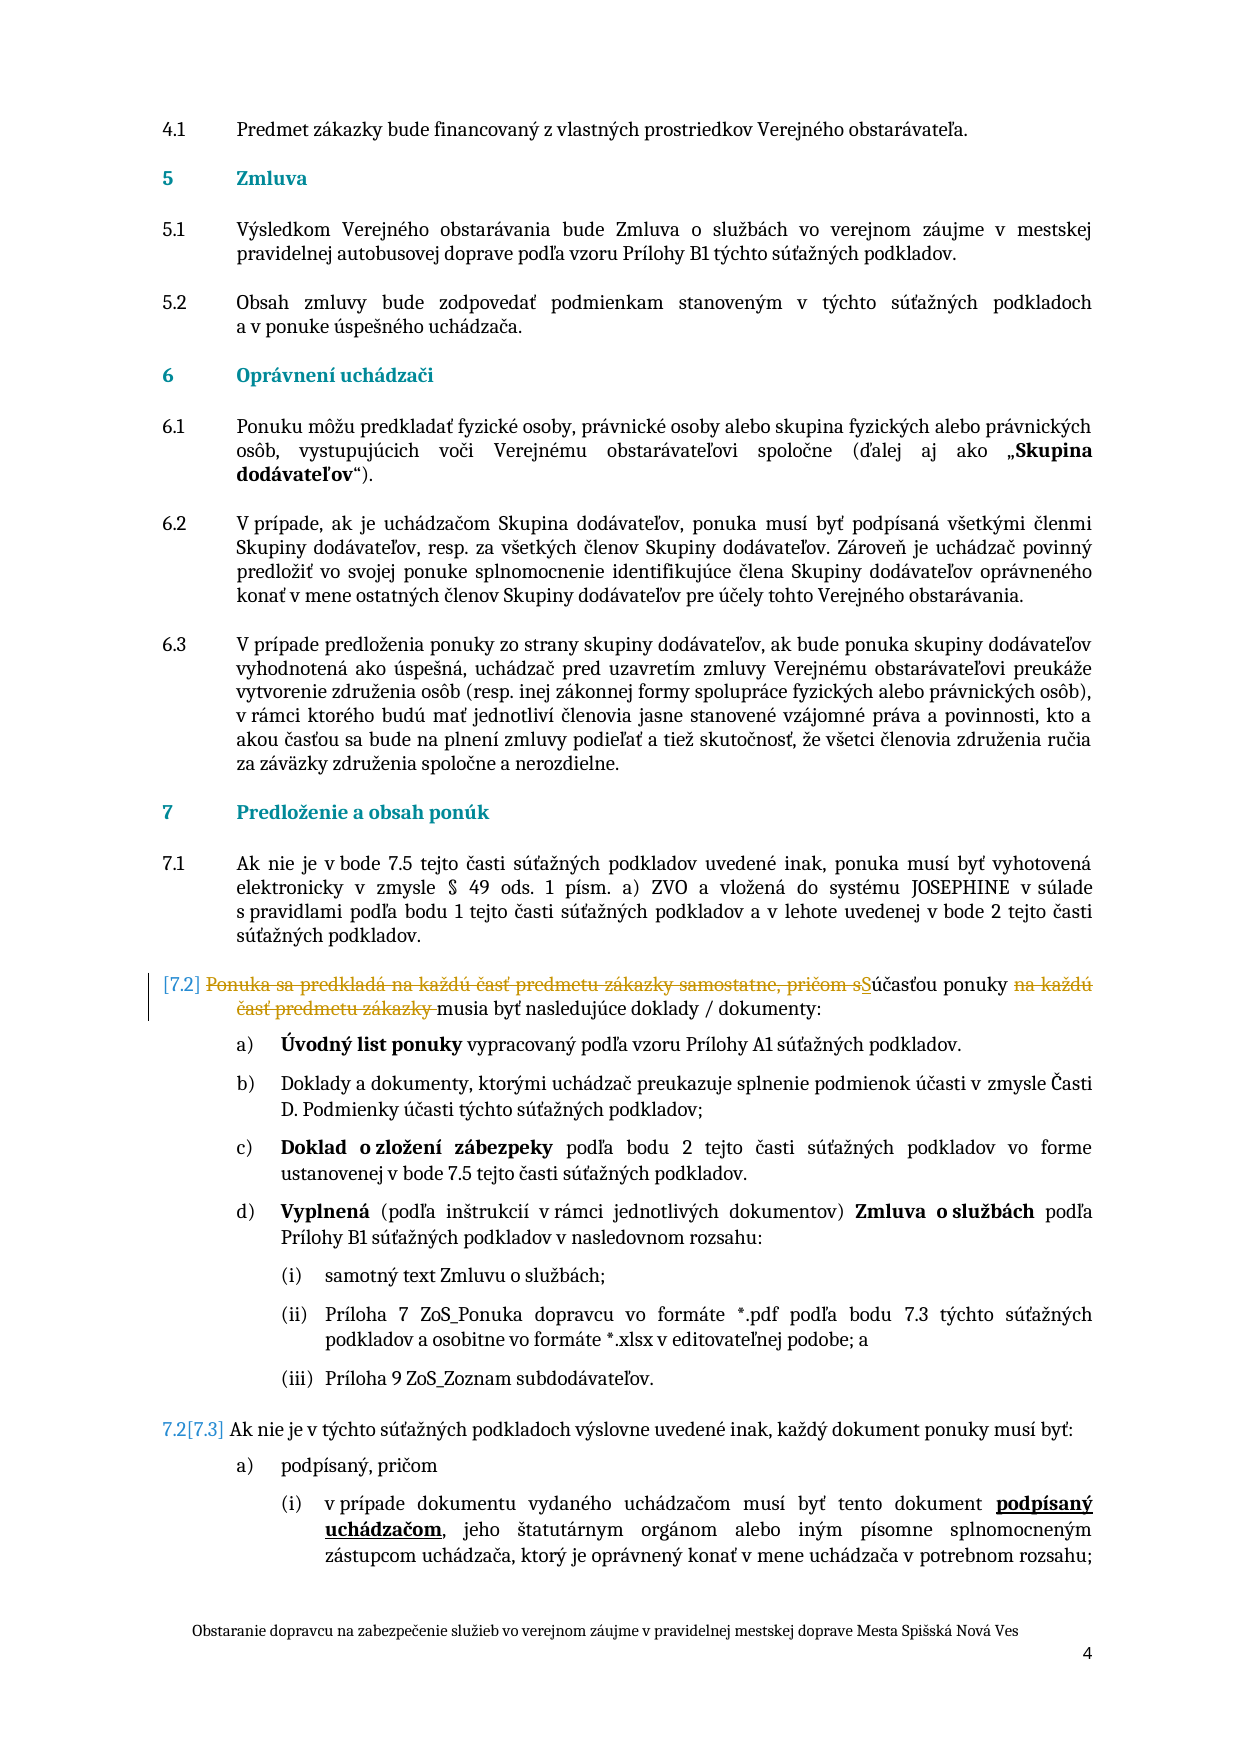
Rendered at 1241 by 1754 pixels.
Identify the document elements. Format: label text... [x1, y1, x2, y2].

subtitle Zmluva [162, 167, 1093, 191]
subtitle Príloha 7 ZoS_Ponuka dopravcu vo formáte *.pdf podľa bodu 7.3 týchto súťažných podkladov a osobitne vo formáte *.xlsx v editovateľnej podobe; a [281, 1302, 1093, 1352]
subtitle účasťou ponuky musia byť nasledujúce doklady / dokumenty: [162, 973, 1093, 1021]
subtitle Ponuku môžu predkladať fyzické osoby, právnické osoby alebo skupina fyzických alebo právnických osôb, vystupujúcich voči Verejnému obstarávateľovi spoločne (ďalej aj ako „Skupina dodávateľov“). [162, 414, 1093, 486]
subtitle Doklad o zložení zábezpeky podľa bodu 15 tejto časti súťažných podkladov vo forme ustanovenej v bode 7.5 tejto časti súťažných podkladov. [236, 1136, 1093, 1185]
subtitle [281, 1492, 1093, 1568]
subtitle samotný text Zmluvu o službách; [281, 1264, 1093, 1288]
subtitle Oprávnení uchádzači [162, 364, 1093, 388]
subtitle V prípade, ak je uchádzačom Skupina dodávateľov, ponuka musí byť podpísaná všetkými členmi Skupiny dodávateľov, resp. za všetkých členov Skupiny dodávateľov. Zároveň je uchádzač povinný predložiť vo svojej ponuke splnomocnenie identifikujúce člena Skupiny dodávateľov oprávneného konať v mene ostatných členov Skupiny dodávateľov pre účely tohto Verejného obstarávania. [162, 511, 1093, 607]
subtitle Výsledkom Verejného obstarávania bude Zmluva o službách vo verejnom záujme v mestskej pravidelnej autobusovej doprave podľa vzoru Prílohy B1 týchto súťažných podkladov. [162, 218, 1093, 266]
subtitle Predloženie a obsah ponúk [162, 801, 1093, 825]
subtitle Doklady a dokumenty, ktorými uchádzač preukazuje splnenie podmienok účasti v zmysle Časti D. Podmienky účasti týchto súťažných podkladov; [236, 1071, 1093, 1121]
subtitle Úvodný list ponuky vypracovaný podľa vzoru Prílohy A1 súťažných podkladov. [236, 1033, 1093, 1057]
subtitle Ak nie je v týchto súťažných podkladoch výslovne uvedené inak, každý dokument ponuky musí byť: [162, 1417, 1093, 1441]
subtitle Ak nie je v bode 7.5 tejto časti súťažných podkladov uvedené inak, ponuka musí byť vyhotovená elektronicky v zmysle § 49 ods. 1 písm. a) ZVO a vložená do systému JOSEPHINE v súlade s pravidlami podľa bodu 19 tejto časti súťažných podkladov a v lehote uvedenej v bode 20 tejto časti súťažných podkladov. [162, 852, 1093, 948]
subtitle Obsah zmluvy bude zodpovedať podmienkam stanoveným v týchto súťažných podkladoch a v ponuke úspešného uchádzača. [162, 291, 1093, 339]
subtitle Vyplnená (podľa inštrukcií v rámci jednotlivých dokumentov) Zmluva o službách podľa Prílohy B1 súťažných podkladov v nasledovnom rozsahu: [236, 1200, 1093, 1249]
subtitle Príloha 9 ZoS_Zoznam subdodávateľov. [281, 1366, 1093, 1390]
subtitle V prípade predloženia ponuky zo strany skupiny dodávateľov, ak bude ponuka skupiny dodávateľov vyhodnotená ako úspešná, uchádzač pred uzavretím zmluvy Verejnému obstarávateľovi preukáže vytvorenie združenia osôb (resp. inej zákonnej formy spolupráce fyzických alebo právnických osôb), v rámci ktorého budú mať jednotliví členovia jasne stanovené vzájomné práva a povinnosti, kto a akou časťou sa bude na plnení zmluvy podieľať a tiež skutočnosť, že všetci členovia združenia ručia za záväzky združenia spoločne a nerozdielne. [162, 632, 1093, 776]
subtitle Predmet zákazky bude financovaný z vlastných prostriedkov Verejného obstarávateľa. [162, 118, 1093, 142]
subtitle podpísaný, pričom [236, 1454, 1093, 1478]
